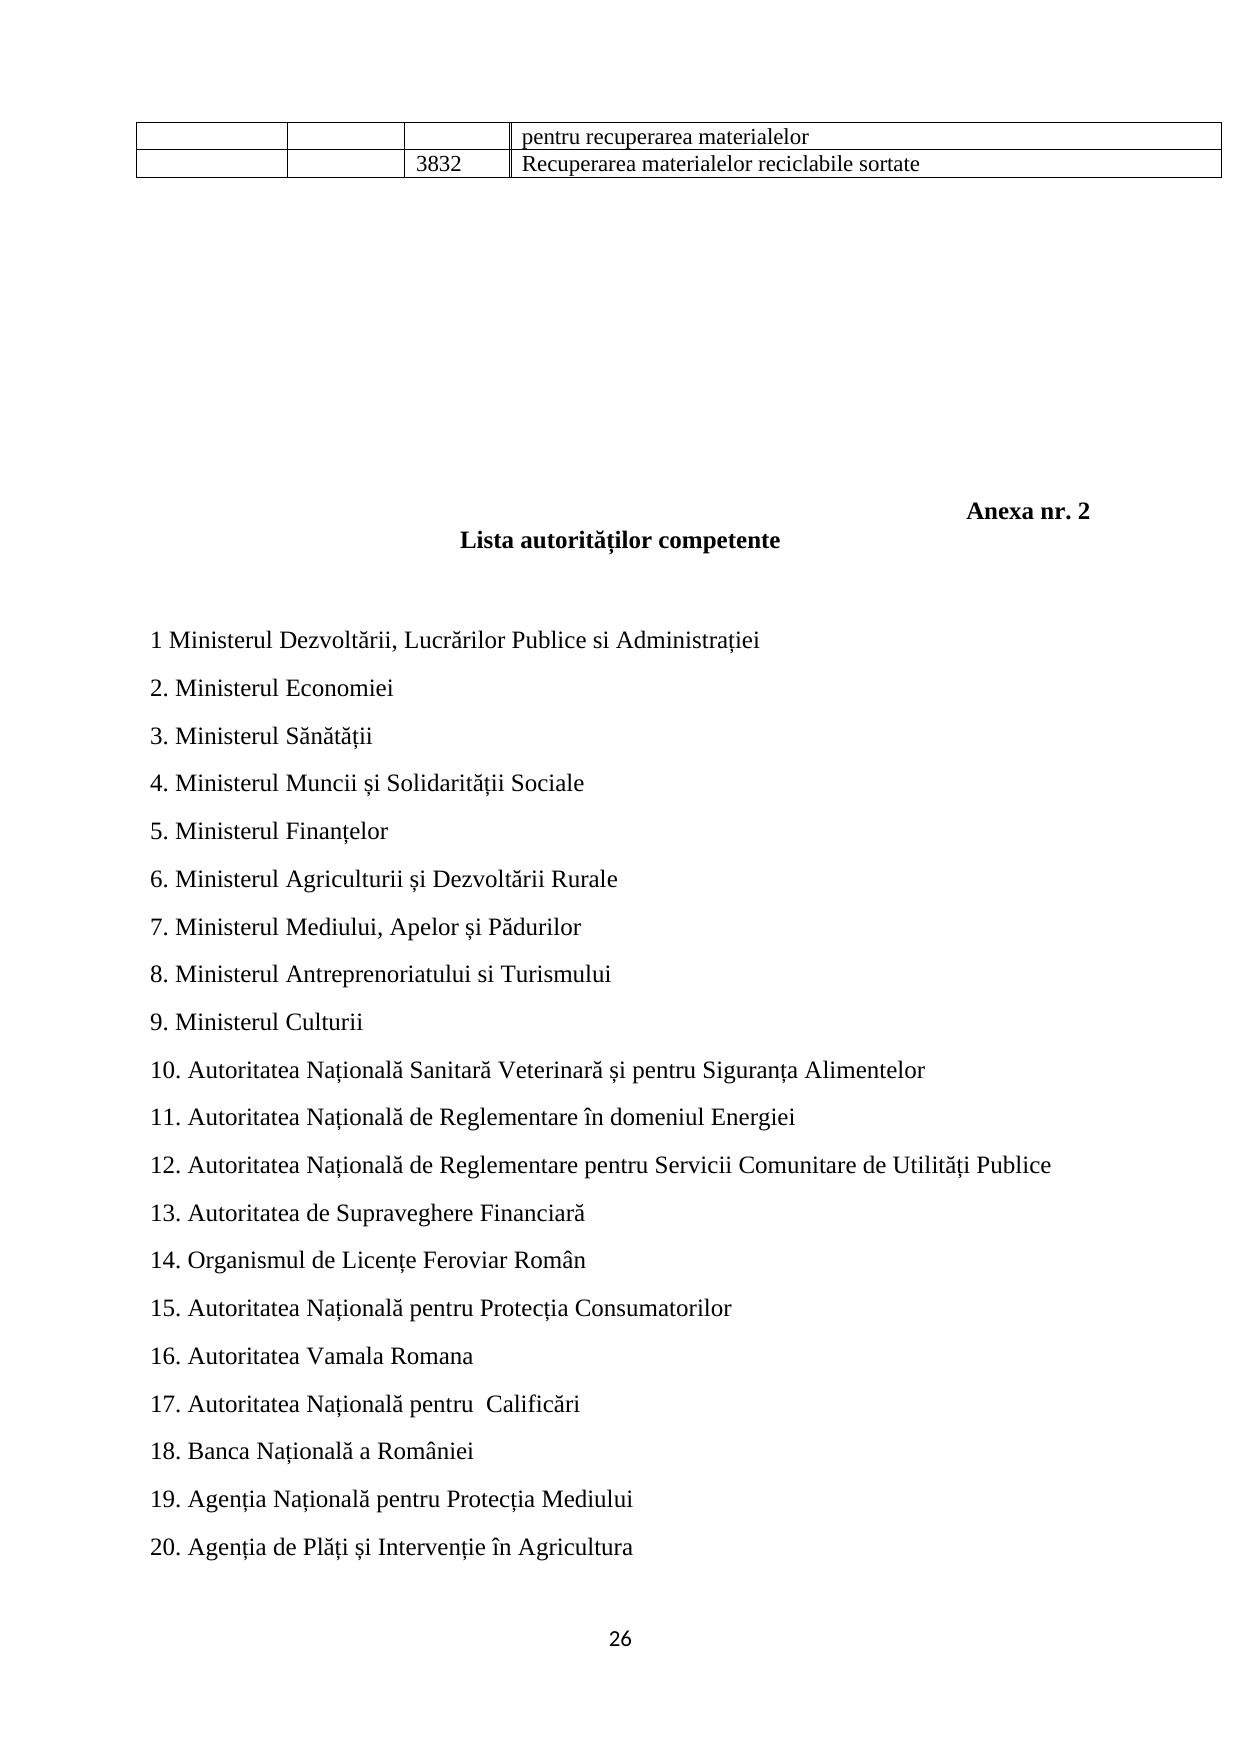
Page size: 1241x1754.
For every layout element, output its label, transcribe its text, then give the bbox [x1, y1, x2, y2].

text 11. Autoritatea Națională de Reglementare în domeniul Energiei [150, 1102, 1090, 1131]
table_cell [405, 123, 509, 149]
text Lista autorităților competente [150, 525, 1090, 554]
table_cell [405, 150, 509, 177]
text 3. Ministerul Sănătății [150, 721, 1090, 749]
text 8. Ministerul Antreprenoriatului si Turismului [150, 959, 1090, 988]
text 17. Autoritatea Națională pentru Calificări [150, 1389, 1090, 1417]
text 6. Ministerul Agriculturii și Dezvoltării Rurale [150, 864, 1090, 893]
text 9. Ministerul Culturii [150, 1007, 1090, 1036]
text 19. Agenția Națională pentru Protecția Mediului [150, 1484, 1090, 1513]
text 12. Autoritatea Națională de Reglementare pentru Servicii Comunitare de Utilități Publice [150, 1150, 1090, 1179]
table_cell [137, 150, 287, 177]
text 2. Ministerul Economiei [150, 673, 1090, 702]
text 13. Autoritatea de Supraveghere Financiară [150, 1198, 1090, 1227]
text 4. Ministerul Muncii și Solidarității Sociale [150, 768, 1090, 797]
text 20. Agenția de Plăți și Intervenție în Agricultura [150, 1532, 1090, 1561]
text 14. Organismul de Licențe Feroviar Român [150, 1246, 1090, 1274]
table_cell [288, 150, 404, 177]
text 10. Autoritatea Națională Sanitară Veterinară și pentru Siguranța Alimentelor [150, 1055, 1090, 1083]
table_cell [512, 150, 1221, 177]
text 16. Autoritatea Vamala Romana [150, 1341, 1090, 1370]
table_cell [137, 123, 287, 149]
text Anexa nr. 2 [150, 496, 1090, 525]
text 15. Autoritatea Națională pentru Protecția Consumatorilor [150, 1293, 1090, 1322]
text 1 Ministerul Dezvoltării, Lucrărilor Publice si Administrației [150, 625, 1090, 654]
text 7. Ministerul Mediului, Apelor și Pădurilor [150, 912, 1090, 940]
text 5. Ministerul Finanțelor [150, 816, 1090, 845]
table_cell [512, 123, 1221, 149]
text 18. Banca Națională a României [150, 1436, 1090, 1465]
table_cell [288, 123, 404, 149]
